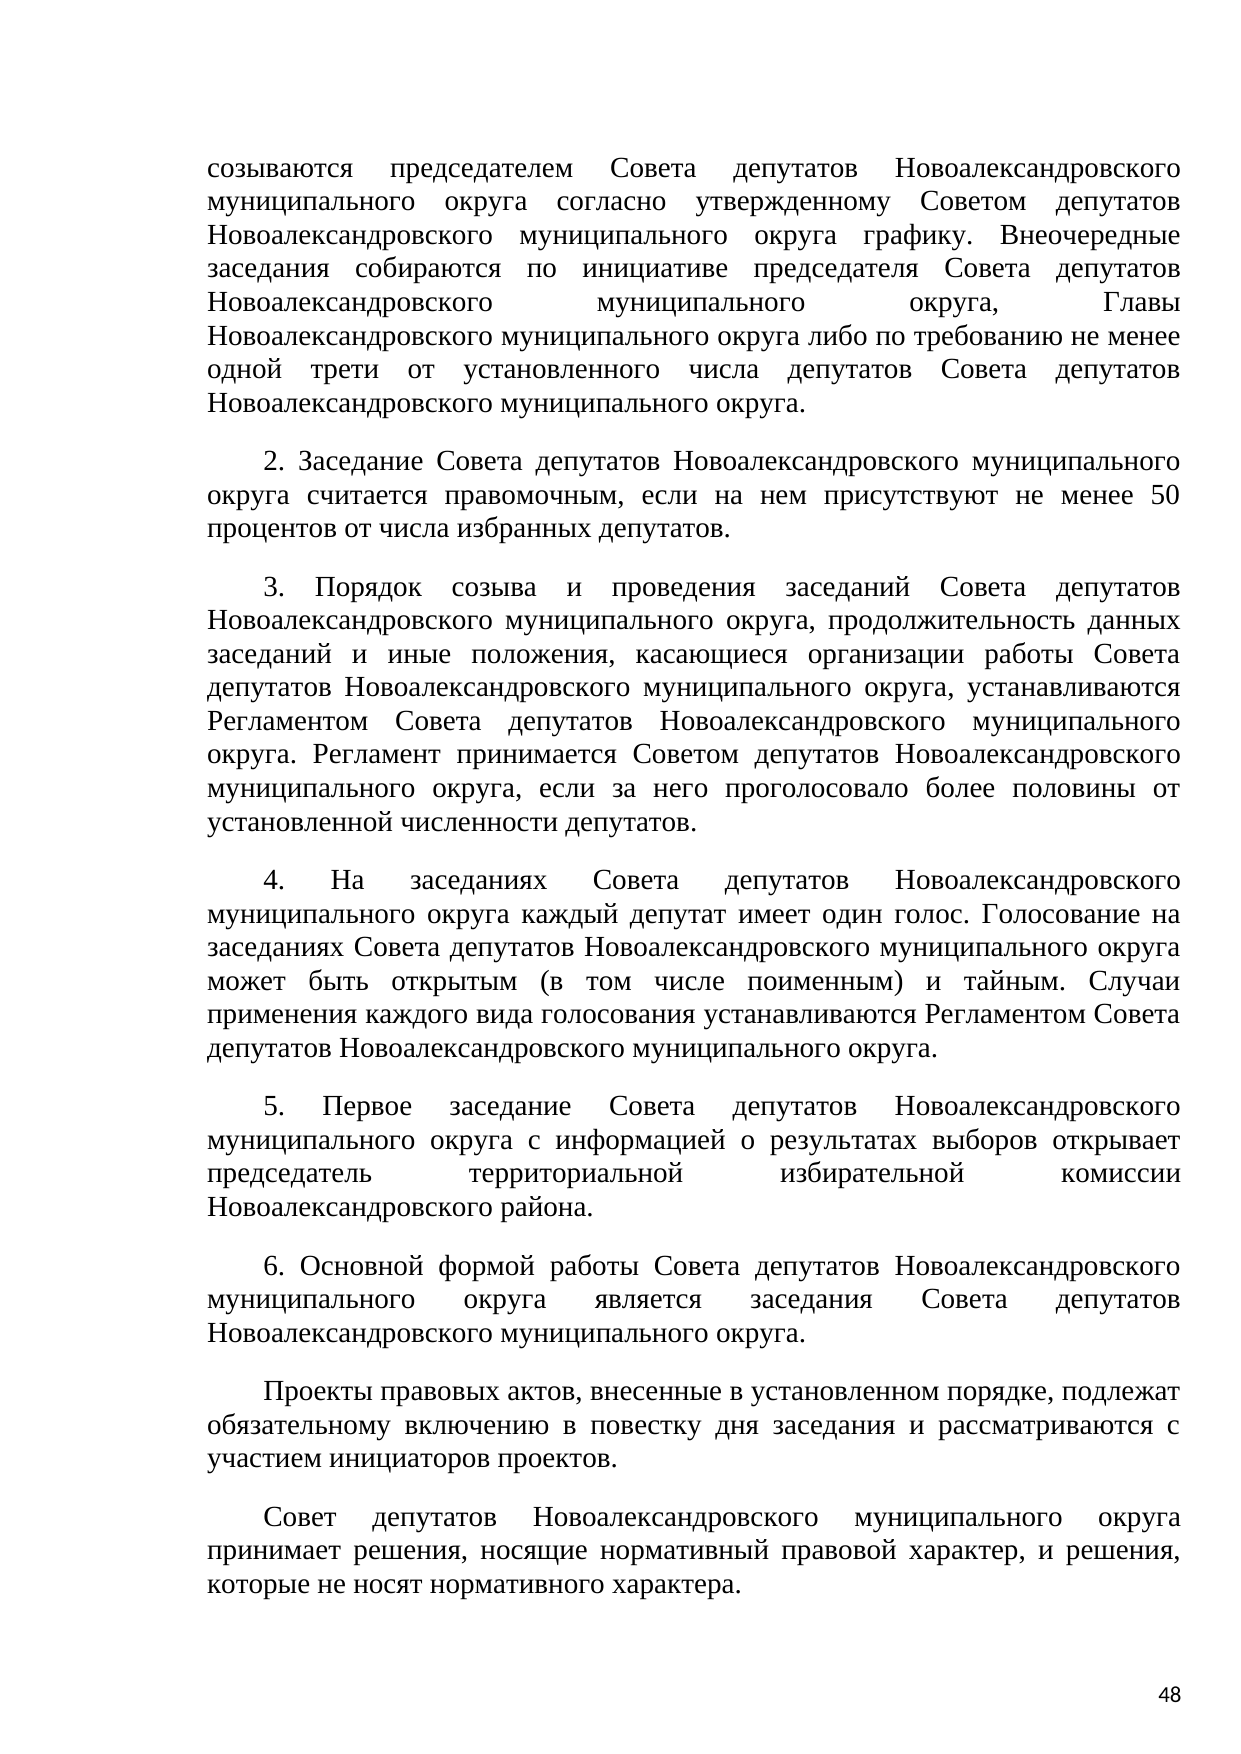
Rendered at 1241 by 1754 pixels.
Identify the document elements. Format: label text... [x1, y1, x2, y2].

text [207, 150, 1181, 418]
text 5. Первое заседание Совета депутатов Новоалександровского муниципального округа с информацией о результатах выборов открывает председатель территориальной избирательной комиссии Новоалександровского района. [207, 1088, 1181, 1223]
text 2. Заседание Совета депутатов Новоалександровского муниципального округа считается правомочным, если на нем присутствуют не менее 50 процентов от числа избранных депутатов. [207, 443, 1181, 544]
text 3. Порядок созыва и проведения заседаний Совета депутатов Новоалександровского муниципального округа, продолжительность данных заседаний и иные положения, касающиеся организации работы Совета депутатов Новоалександровского муниципального округа, устанавливаются Регламентом Совета депутатов Новоалександровского муниципального округа. Регламент принимается Советом депутатов Новоалександровского муниципального округа, если за него проголосовало более половины от установленной численности депутатов. [207, 569, 1181, 837]
text 4. На заседаниях Совета депутатов Новоалександровского муниципального округа каждый депутат имеет один голос. Голосование на заседаниях Совета депутатов Новоалександровского муниципального округа может быть открытым (в том числе поименным) и тайным. Случаи применения каждого вида голосования устанавливаются Регламентом Совета депутатов Новоалександровского муниципального округа. [207, 862, 1181, 1063]
text Проекты правовых актов, внесенные в установленном порядке, подлежат обязательному включению в повестку дня заседания и рассматриваются с участием инициаторов проектов. [207, 1373, 1181, 1474]
text Совет депутатов Новоалександровского муниципального округа принимает решения, носящие нормативный правовой характер, и решения, которые не носят нормативного характера. [207, 1499, 1181, 1599]
text 6. Основной формой работы Совета депутатов Новоалександровского муниципального округа является заседания Совета депутатов Новоалександровского муниципального округа. [207, 1248, 1181, 1348]
